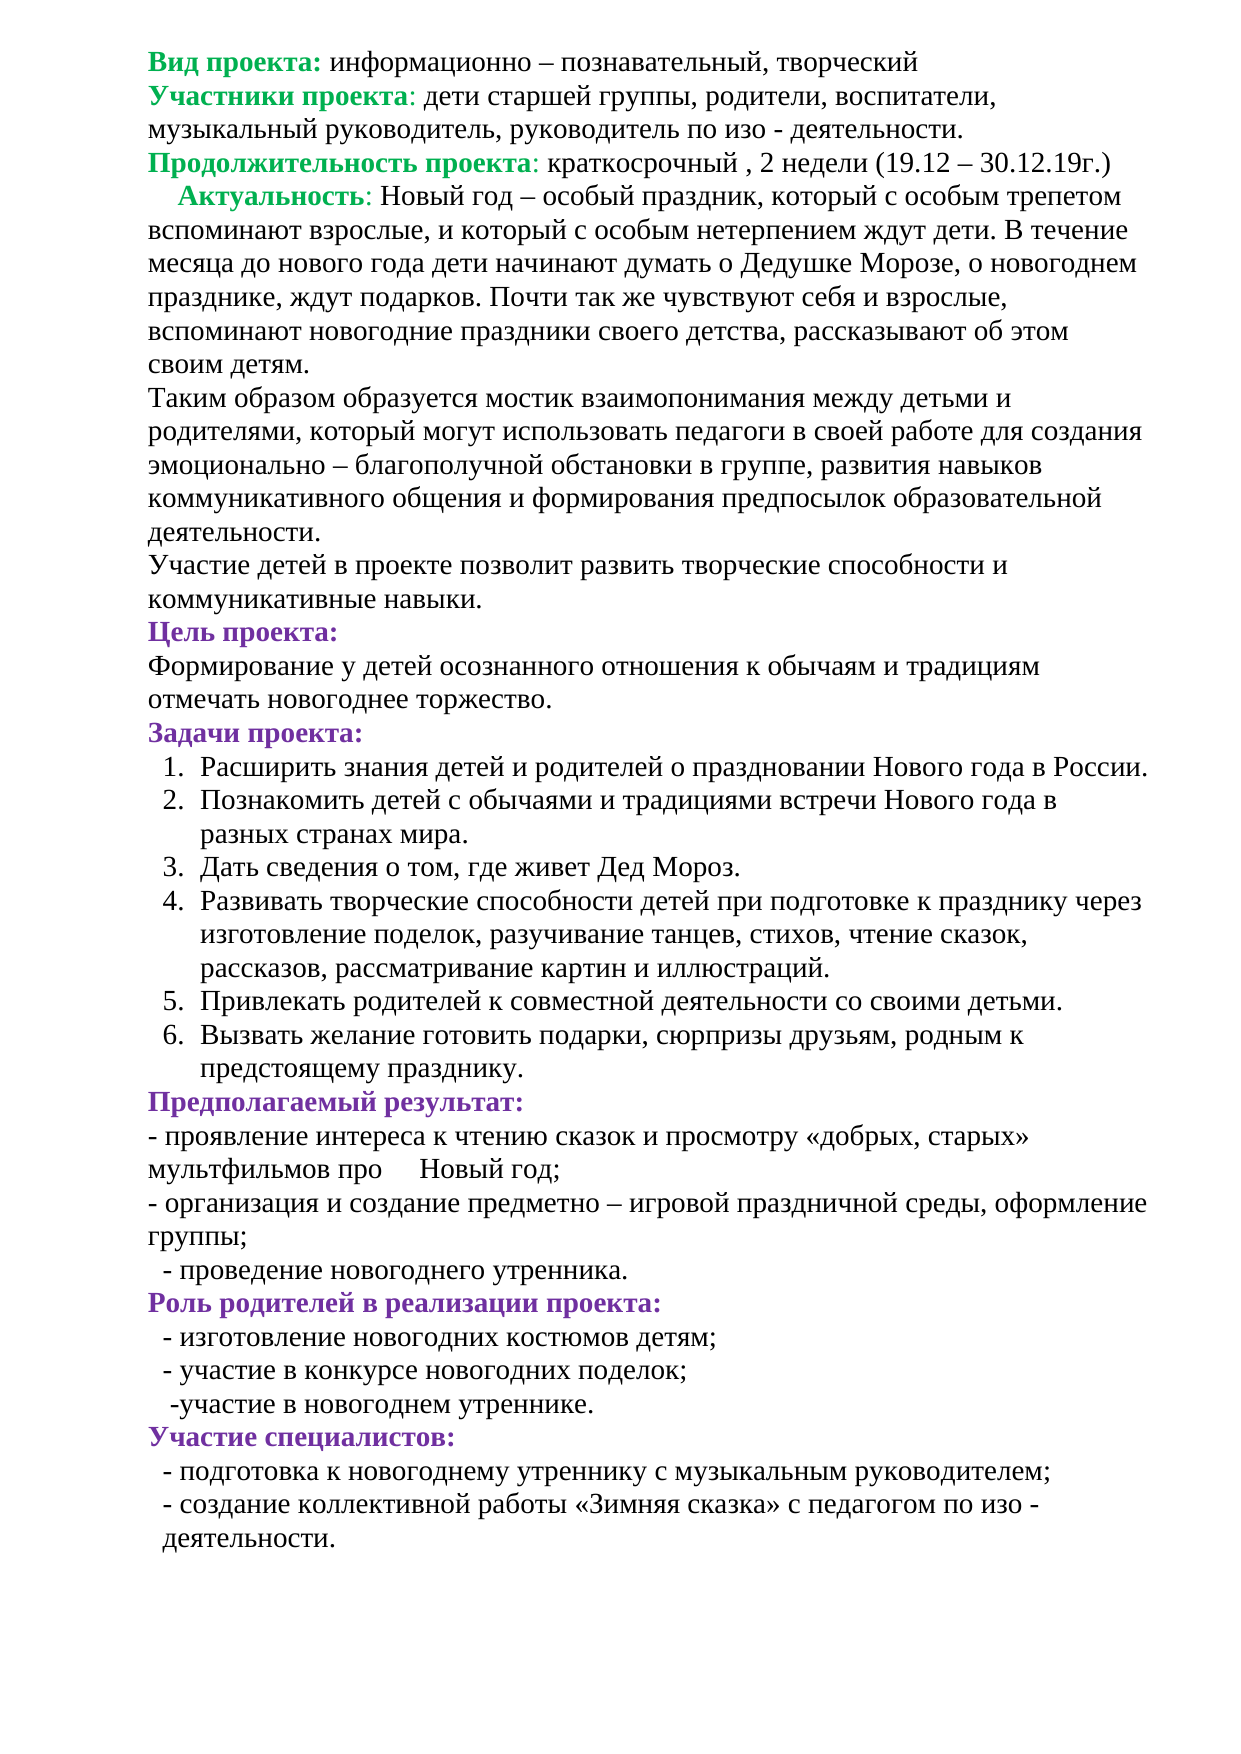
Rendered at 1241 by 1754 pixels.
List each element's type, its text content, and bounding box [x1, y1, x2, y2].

text Таким образом образуется мостик взаимопонимания между детьми и родителями, который могут использовать педагоги в своей работе для создания эмоционально – благополучной обстановки в группе, развития навыков коммуникативного общения и формирования предпосылок образовательной деятельности. [148, 380, 1152, 547]
text - участие в конкурсе новогодних поделок; [162, 1352, 1152, 1386]
text Участие детей в проекте позволит развить творческие способности и коммуникативные навыки. [148, 547, 1152, 614]
text Роль родителей в реализации проекта: [148, 1285, 1152, 1319]
text Формирование у детей осознанного отношения к обычаям и традициям отмечать новогоднее торжество. [148, 648, 1152, 715]
text Вид проекта: информационно – познавательный, творческий [148, 44, 1152, 78]
text - изготовление новогодних костюмов детям; [162, 1319, 1152, 1352]
text Предполагаемый результат: [148, 1084, 1152, 1118]
list Привлекать родителей к совместной деятельности со своими детьми. [162, 983, 1152, 1017]
text - проявление интереса к чтению сказок и просмотру «добрых, старых» мультфильмов про Новый год; [148, 1118, 1152, 1185]
text - проведение новогоднего утренника. [162, 1252, 1152, 1285]
text - создание коллективной работы «Зимняя сказка» с педагогом по изо - деятельности. [162, 1487, 1152, 1554]
list Дать сведения о том, где живет Дед Мороз. [162, 849, 1152, 883]
text Продолжительность проекта: краткосрочный , 2 недели (19.12 – 30.12.19г.) [148, 145, 1152, 178]
text - организация и создание предметно – игровой праздничной среды, оформление группы; [148, 1185, 1152, 1252]
text Актуальность: Новый год – особый праздник, который с особым трепетом вспоминают взрослые, и который с особым нетерпением ждут дети. В течение месяца до нового года дети начинают думать о Дедушке Морозе, о новогоднем празднике, ждут подарков. Почти так же чувствуют себя и взрослые, вспоминают новогодние праздники своего детства, рассказывают об этом своим детям. [148, 178, 1152, 380]
list Вызвать желание готовить подарки, сюрпризы друзьям, родным к предстоящему празднику. [162, 1017, 1152, 1084]
text -участие в новогоднем утреннике. [148, 1386, 1152, 1419]
list Познакомить детей с обычаями и традициями встречи Нового года в разных странах мира. [162, 782, 1152, 849]
list Расширить знания детей и родителей о праздновании Нового года в России. [162, 749, 1152, 782]
text Участие специалистов: [148, 1419, 1152, 1453]
text Задачи проекта: [148, 715, 1152, 749]
list Развивать творческие способности детей при подготовке к празднику через изготовление поделок, разучивание танцев, стихов, чтение сказок, рассказов, рассматривание картин и иллюстраций. [162, 883, 1152, 983]
text - подготовка к новогоднему утреннику с музыкальным руководителем; [162, 1453, 1152, 1487]
text Участники проекта: дети старшей группы, родители, воспитатели, музыкальный руководитель, руководитель по изо - деятельности. [148, 78, 1152, 145]
text Цель проекта: [148, 614, 1152, 648]
